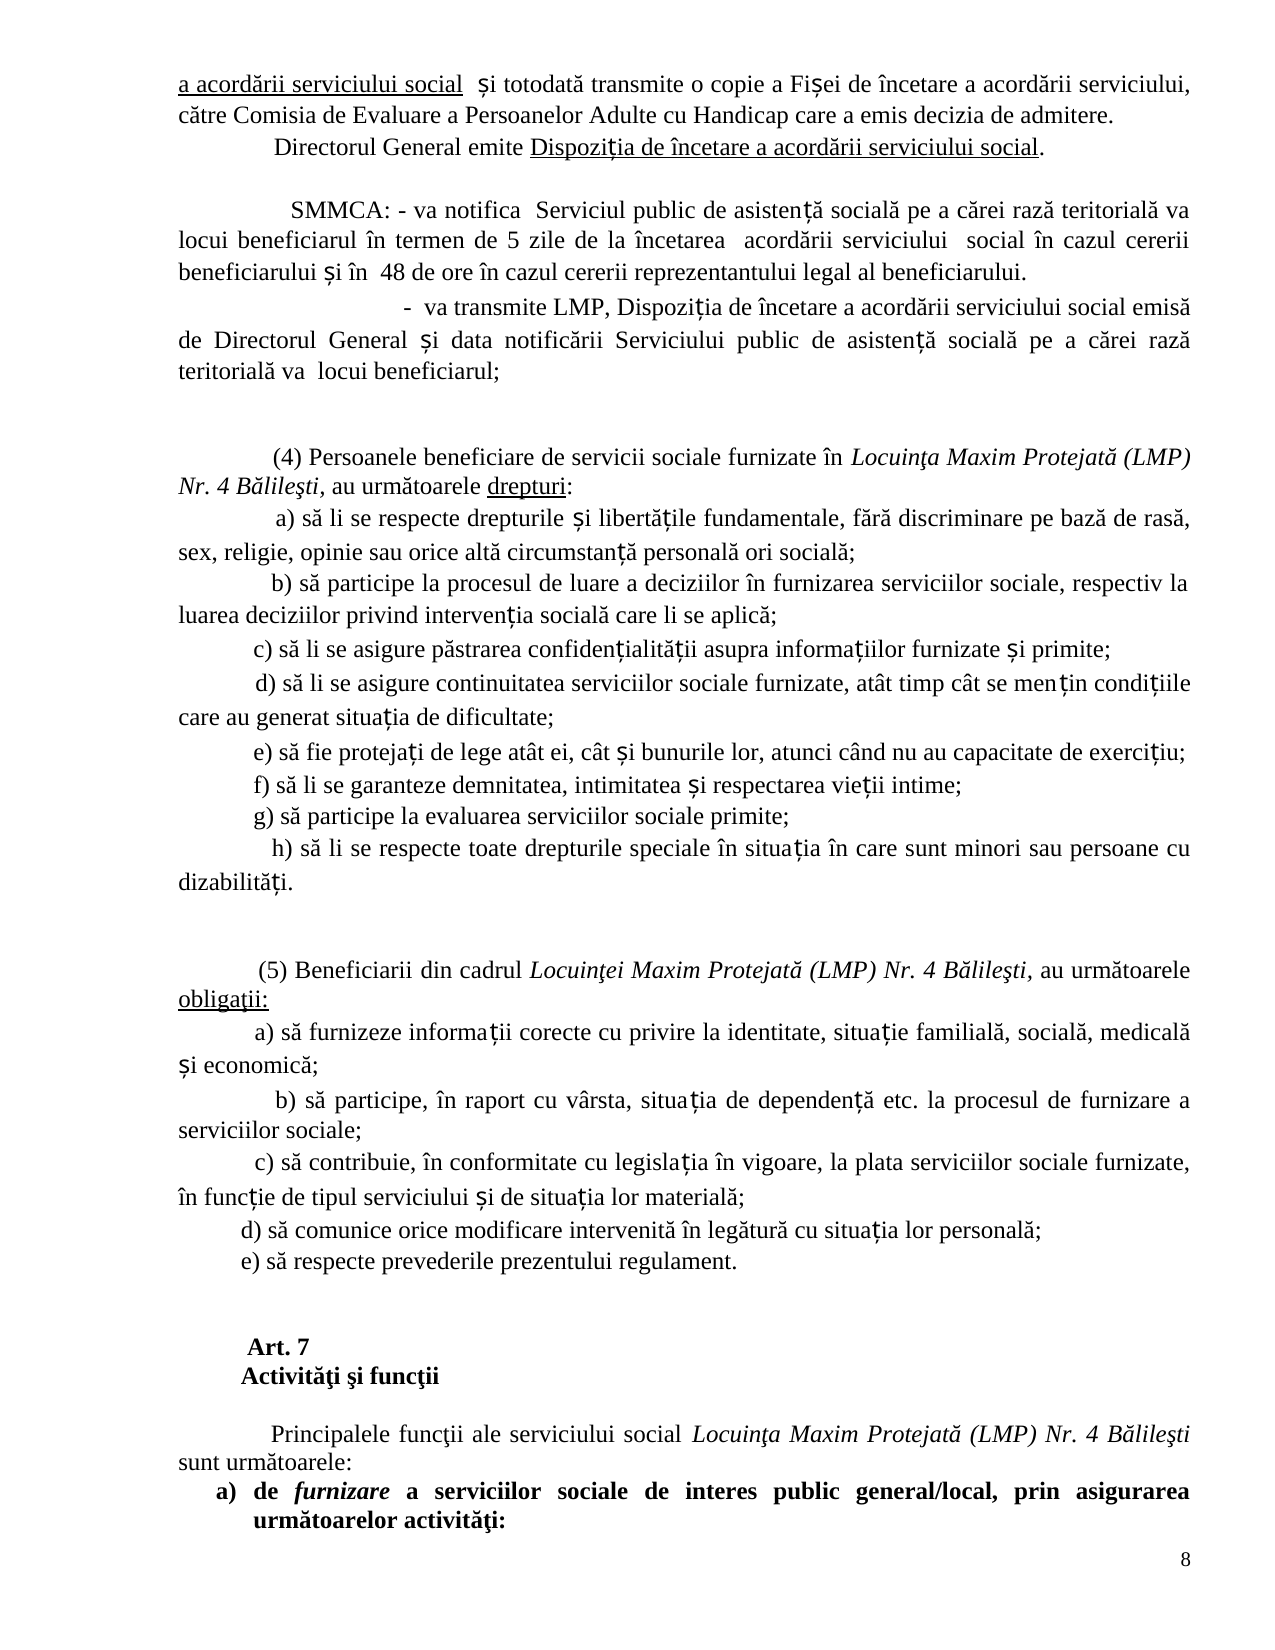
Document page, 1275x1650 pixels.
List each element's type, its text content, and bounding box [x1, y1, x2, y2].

text Directorul General emite Dispoziția de încetare a acordării serviciului social. [178, 128, 1191, 162]
text Activităţi şi funcţii [178, 1361, 1191, 1390]
text SMMCA: - va notifica Serviciul public de asistență socială pe a cărei rază teritorială va locui beneficiarul în termen de 5 zile de la încetarea acordării serviciului social în cazul cererii beneficiarului și în 48 de ore în cazul cererii reprezentantului legal al beneficiarului. [178, 191, 1191, 288]
list de furnizare a serviciilor sociale de interes public general/local, prin asigurarea următoarelor activităţi: [216, 1476, 1191, 1534]
text b) să participe, în raport cu vârsta, situația de dependență etc. la procesul de furnizare a serviciilor sociale; [178, 1081, 1191, 1144]
text - va transmite LMP, Dispoziția de încetare a acordării serviciului social emisă de Directorul General și data notificării Serviciului public de asistență socială pe a cărei rază teritorială va locui beneficiarul; [178, 288, 1191, 385]
text f) să li se garanteze demnitatea, intimitatea și respectarea vieții intime; [178, 767, 1191, 801]
text a) să li se respecte drepturile și libertățile fundamentale, fără discriminare pe bază de rasă, sex, religie, opinie sau orice altă circumstanță personală ori socială; [178, 500, 1191, 568]
text e) să fie protejați de lege atât ei, cât și bunurile lor, atunci când nu au capacitate de exercițiu; [178, 733, 1191, 767]
text e) să respecte prevederile prezentului regulament. [178, 1246, 1191, 1275]
text (5) Beneficiarii din cadrul Locuinţei Maxim Protejată (LMP) Nr. 4 Bălileşti, au următoarele obligaţii: [178, 956, 1191, 1013]
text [178, 66, 1191, 128]
text Principalele funcţii ale serviciului social Locuinţa Maxim Protejată (LMP) Nr. 4 Bălileşti sunt următoarele: [178, 1419, 1191, 1476]
text Art. 7 [178, 1332, 1191, 1361]
text g) să participe la evaluarea serviciilor sociale primite; [178, 801, 1191, 830]
text a) să furnizeze informații corecte cu privire la identitate, situație familială, socială, medicală și economică; [178, 1013, 1191, 1081]
text h) să li se respecte toate drepturile speciale în situația în care sunt minori sau persoane cu dizabilități. [178, 830, 1191, 898]
text c) să contribuie, în conformitate cu legislația în vigoare, serviciilor sociale furnizate, în funcție de tipul serviciului și de situația lor materială; [178, 1144, 1191, 1212]
text (4) Persoanele beneficiare de servicii sociale furnizate în Locuinţa Maxim Protejată (LMP) Nr. 4 Bălileşti, au următoarele drepturi: [178, 442, 1191, 500]
text d) să comunice orice modificare intervenită în legătură cu situația lor personală; [178, 1212, 1191, 1246]
text b) să participe la procesul de luare a deciziilor în furnizarea serviciilor sociale, respectiv la luarea deciziilor privind intervenția socială care li se aplică; [178, 568, 1191, 631]
text d) să li se asigure continuitatea serviciilor sociale furnizate, atât timp cât se mențin condițiile care au generat situația de dificultate; [178, 665, 1191, 733]
text c) să li se asigure păstrarea confidențialității asupra informațiilor furnizate și primite; [178, 631, 1191, 665]
